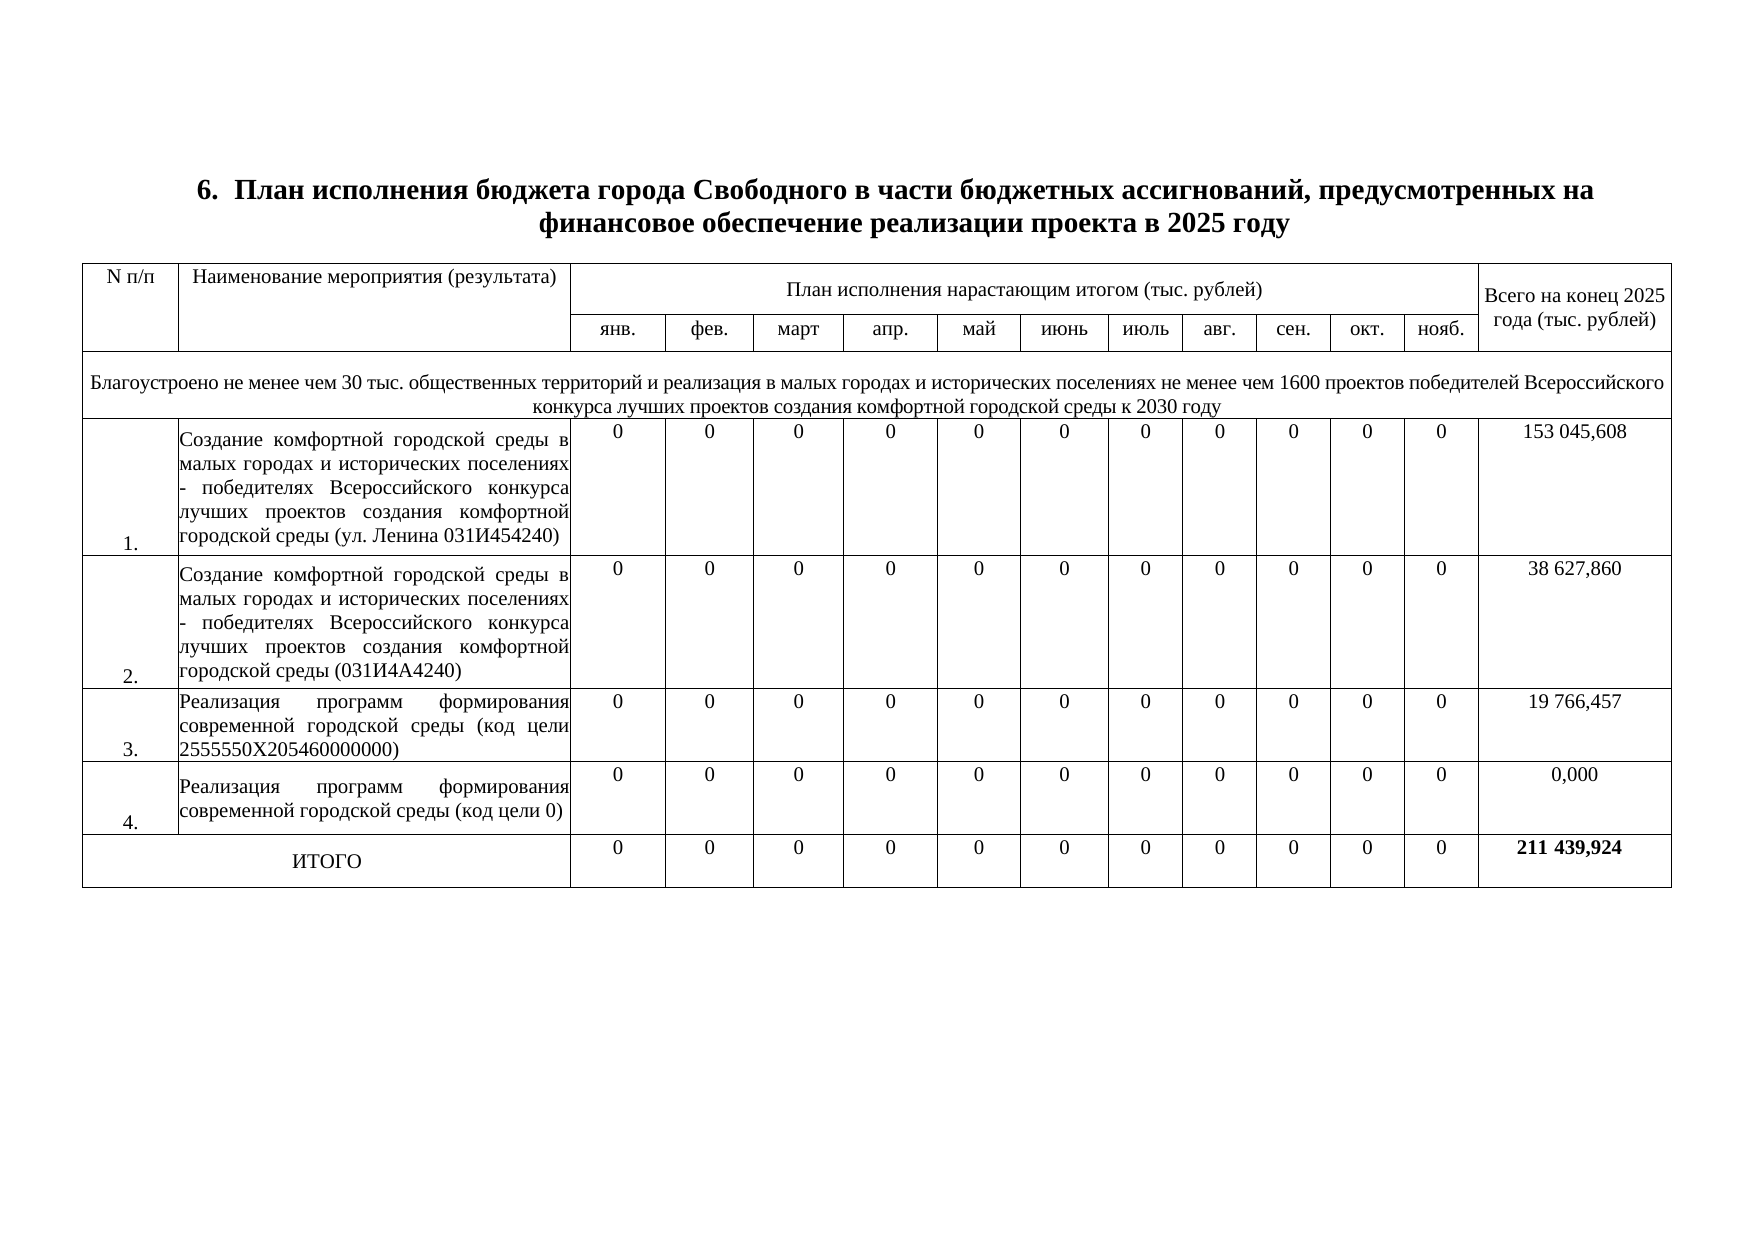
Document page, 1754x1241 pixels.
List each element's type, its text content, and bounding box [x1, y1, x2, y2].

table_cell 0 [1331, 556, 1404, 688]
table_cell 0 [938, 556, 1020, 688]
table_cell 0 [754, 556, 843, 688]
table_cell 0 [666, 556, 753, 688]
table_cell 1. [83, 419, 178, 555]
table_cell 0 [754, 419, 843, 555]
table_cell янв. [571, 315, 665, 351]
table_cell 0 [1257, 835, 1330, 887]
table_cell 4. [83, 762, 178, 834]
table_cell 0 [1021, 689, 1108, 761]
table_cell 0 [844, 556, 937, 688]
table_cell 38 627,860 [1479, 556, 1671, 688]
table_cell 0 [1183, 762, 1256, 834]
table_cell 0 [571, 835, 665, 887]
table_cell 0 [938, 762, 1020, 834]
table_cell июнь [1021, 315, 1108, 351]
table_header Наименование мероприятия (результата) [179, 264, 570, 351]
table_header N п/п [83, 264, 178, 351]
table_cell 0 [1257, 556, 1330, 688]
table_cell сен. [1257, 315, 1330, 351]
table_cell 0 [1183, 835, 1256, 887]
table_cell 0 [1331, 762, 1404, 834]
table_cell 439,924 [1479, 835, 1671, 887]
table_cell 0 [1331, 689, 1404, 761]
table_cell апр. [844, 315, 937, 351]
table_cell 0 [754, 689, 843, 761]
table_cell 0 [1109, 762, 1182, 834]
table_cell 0 [1183, 419, 1256, 555]
table_cell 0 [938, 419, 1020, 555]
table_cell 0 [1257, 762, 1330, 834]
table_cell 0 [1109, 556, 1182, 688]
table_cell 2. [83, 556, 178, 688]
table_cell 0 [1331, 835, 1404, 887]
table_cell 0 [1405, 556, 1478, 688]
table_cell 0 [1405, 835, 1478, 887]
table_cell 0 [938, 689, 1020, 761]
table_cell 0 [844, 762, 937, 834]
table_cell Благоустроено не менее чем 30 тыс. общественных территорий и реализация в малых городах и исторических поселениях не менее чем 1600 проектов победителей Всероссийского конкурса лучших проектов создания комфортной городской среды к 2030 году [83, 352, 1671, 418]
table_cell 0 [754, 762, 843, 834]
table_cell 0 [1405, 762, 1478, 834]
table_cell Реализация программ формирования современной городской среды (код цели 0) [179, 762, 570, 834]
table_cell 0 [666, 835, 753, 887]
table_header План исполнения нарастающим итогом (тыс. рублей) [571, 264, 1478, 314]
table_cell 0 [1021, 762, 1108, 834]
table_cell 3. [83, 689, 178, 761]
table_cell 0 [1405, 419, 1478, 555]
table_cell 0 [1183, 689, 1256, 761]
table_cell Реализация программ формирования современной городской среды (код цели 2555550Х205460000000) [179, 689, 570, 761]
list План исполнения бюджета города Свободного в части бюджетных ассигнований, предусмотренных на финансовое обеспечение реализации проекта в 2025 году [126, 172, 1665, 239]
table_cell 0 [1021, 835, 1108, 887]
table_cell 0 [1257, 689, 1330, 761]
table_cell 0 [571, 762, 665, 834]
table_cell 0 [571, 689, 665, 761]
table_cell 0 [844, 689, 937, 761]
table_cell 0 [938, 835, 1020, 887]
table_cell 0 [754, 835, 843, 887]
table_cell 0,000 [1479, 762, 1671, 834]
table_cell 0 [666, 762, 753, 834]
table_cell 0 [666, 419, 753, 555]
table_cell 0 [1109, 835, 1182, 887]
table_cell фев. [666, 315, 753, 351]
table_header Всего на конец 2025 года (тыс. рублей) [1479, 264, 1671, 351]
table_cell 19 766,457 [1479, 689, 1671, 761]
table_cell 0 [666, 689, 753, 761]
table_cell Создание комфортной городской среды в малых городах и исторических поселениях - победителях Всероссийского конкурса лучших проектов создания комфортной городской среды (031И4А4240) [179, 556, 570, 688]
table_cell ИТОГО [83, 835, 570, 887]
table_cell 0 [1109, 419, 1182, 555]
table_cell 0 [1183, 556, 1256, 688]
table_cell авг. [1183, 315, 1256, 351]
table_cell 0 [1021, 419, 1108, 555]
table_cell 0 [1405, 689, 1478, 761]
table_cell 0 [1257, 419, 1330, 555]
table_cell нояб. [1405, 315, 1478, 351]
table_cell май [938, 315, 1020, 351]
table_cell 0 [844, 835, 937, 887]
table_cell 153 045,608 [1479, 419, 1671, 555]
table_cell 0 [844, 419, 937, 555]
table_cell июль [1109, 315, 1182, 351]
table_cell 0 [571, 556, 665, 688]
table_cell окт. [1331, 315, 1404, 351]
table_cell Создание комфортной городской среды в малых городах и исторических поселениях - победителях Всероссийского конкурса лучших проектов создания комфортной городской среды (ул. Ленина 031И454240) [179, 419, 570, 555]
table_cell 0 [1021, 556, 1108, 688]
table_cell 0 [1109, 689, 1182, 761]
table_cell март [754, 315, 843, 351]
table_cell 0 [1331, 419, 1404, 555]
table_cell 0 [571, 419, 665, 555]
